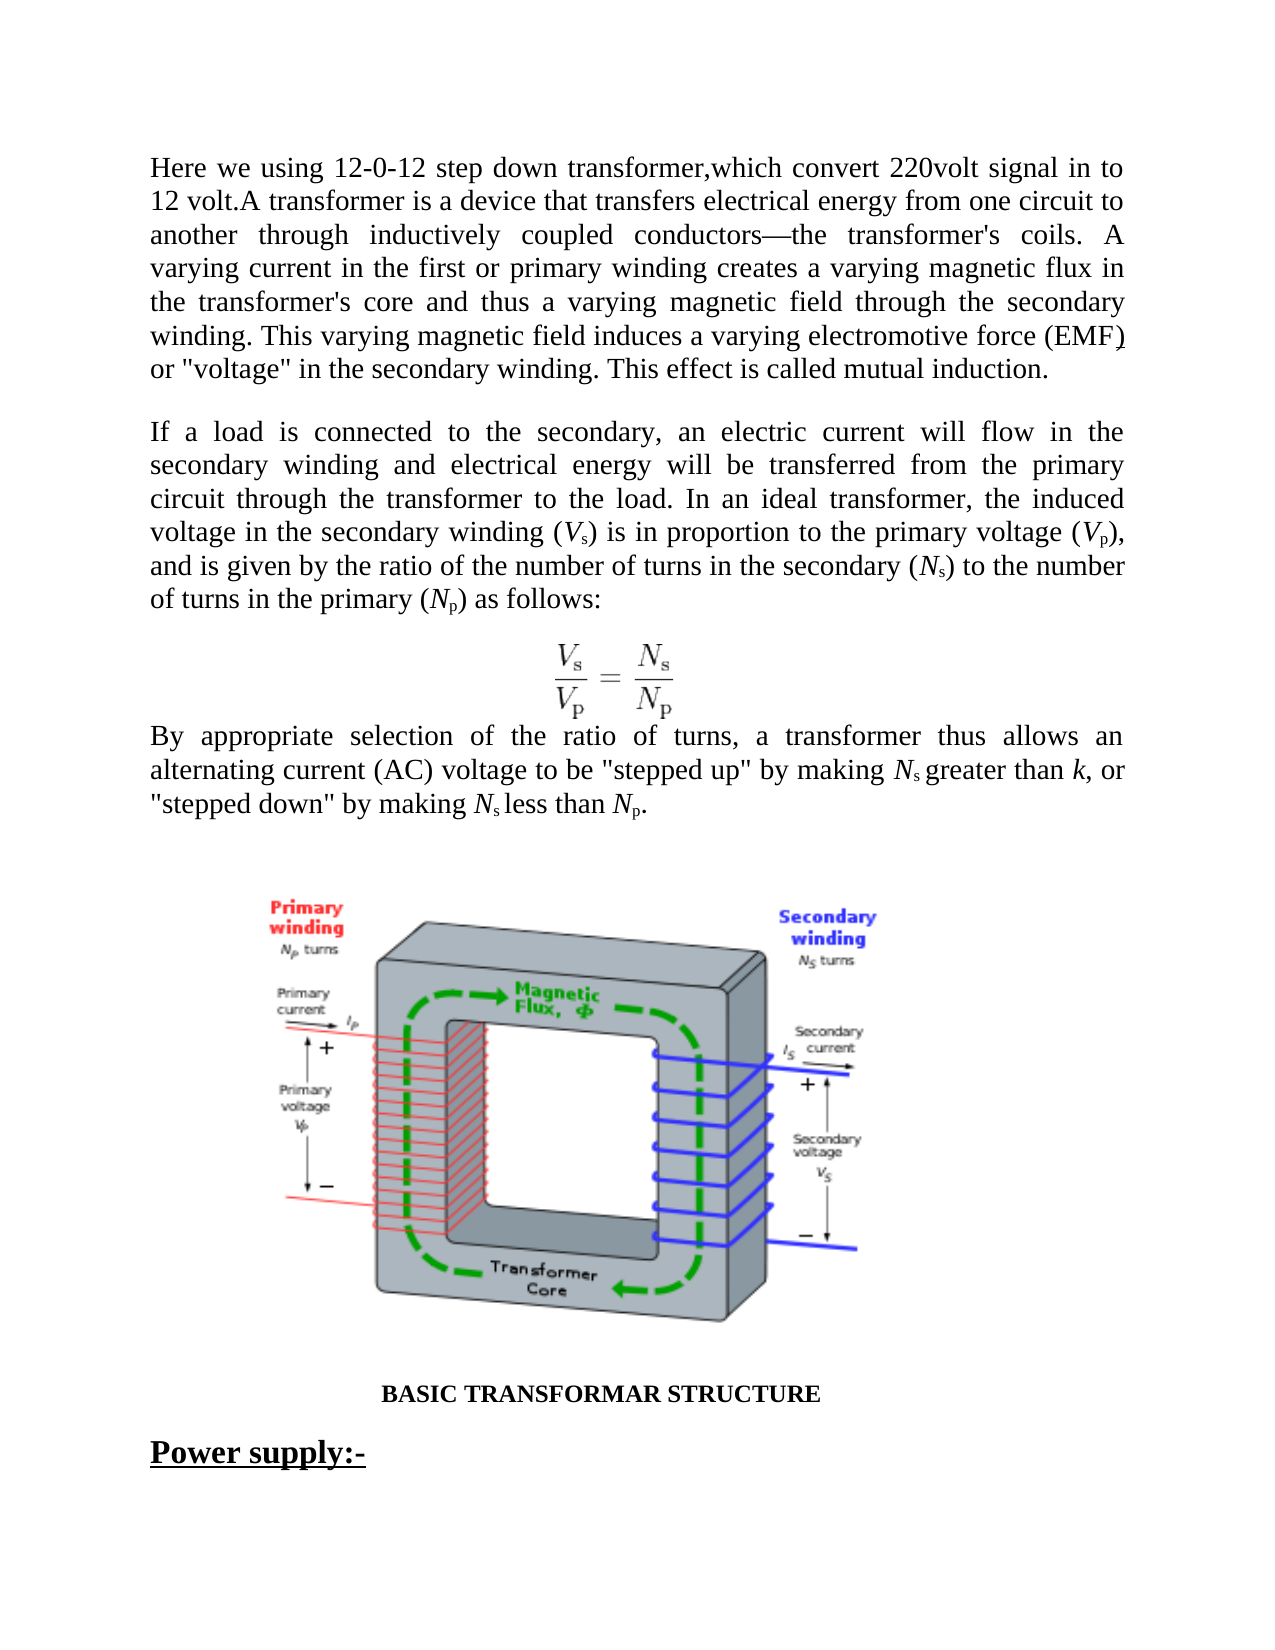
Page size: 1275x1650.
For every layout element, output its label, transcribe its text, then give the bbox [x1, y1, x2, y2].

text BASIC TRANSFORMAR STRUCTURE [150, 1379, 1125, 1408]
text Here we using 12-0-12 step down transformer,which convert 220volt signal in to 12 volt.A transformer is a device that transfers electrical energy from one circuit to another through inductively coupled conductors—the transformer's coils. A varying current in the first or primary winding creates a varying magnetic flux in the transformer's core and thus a varying magnetic field through the secondary winding. This varying magnetic field induces a varying electromotive force (EMF) or "voltage" in the secondary winding. This effect is called mutual induction. [150, 150, 1125, 385]
text If a load is connected to the secondary, an electric current will flow in the secondary winding and electrical energy will be transferred from the primary circuit through the transformer to the load. In an ideal transformer, the induced voltage in the secondary winding (Vs) is in proportion to the primary voltage (Vp), and is given by the ratio of the number of turns in the secondary (Ns) to the number of turns in the primary (Np) as follows: [150, 414, 1125, 615]
picture [555, 644, 674, 719]
picture [237, 874, 915, 1354]
text By appropriate selection of the ratio of turns, a transformer thus allows an alternating current (AC) voltage to be "stepped up" by making Ns greater than k, or "stepped down" by making Ns less than Np. [150, 718, 1125, 821]
text Power supply:- [150, 1433, 1125, 1471]
